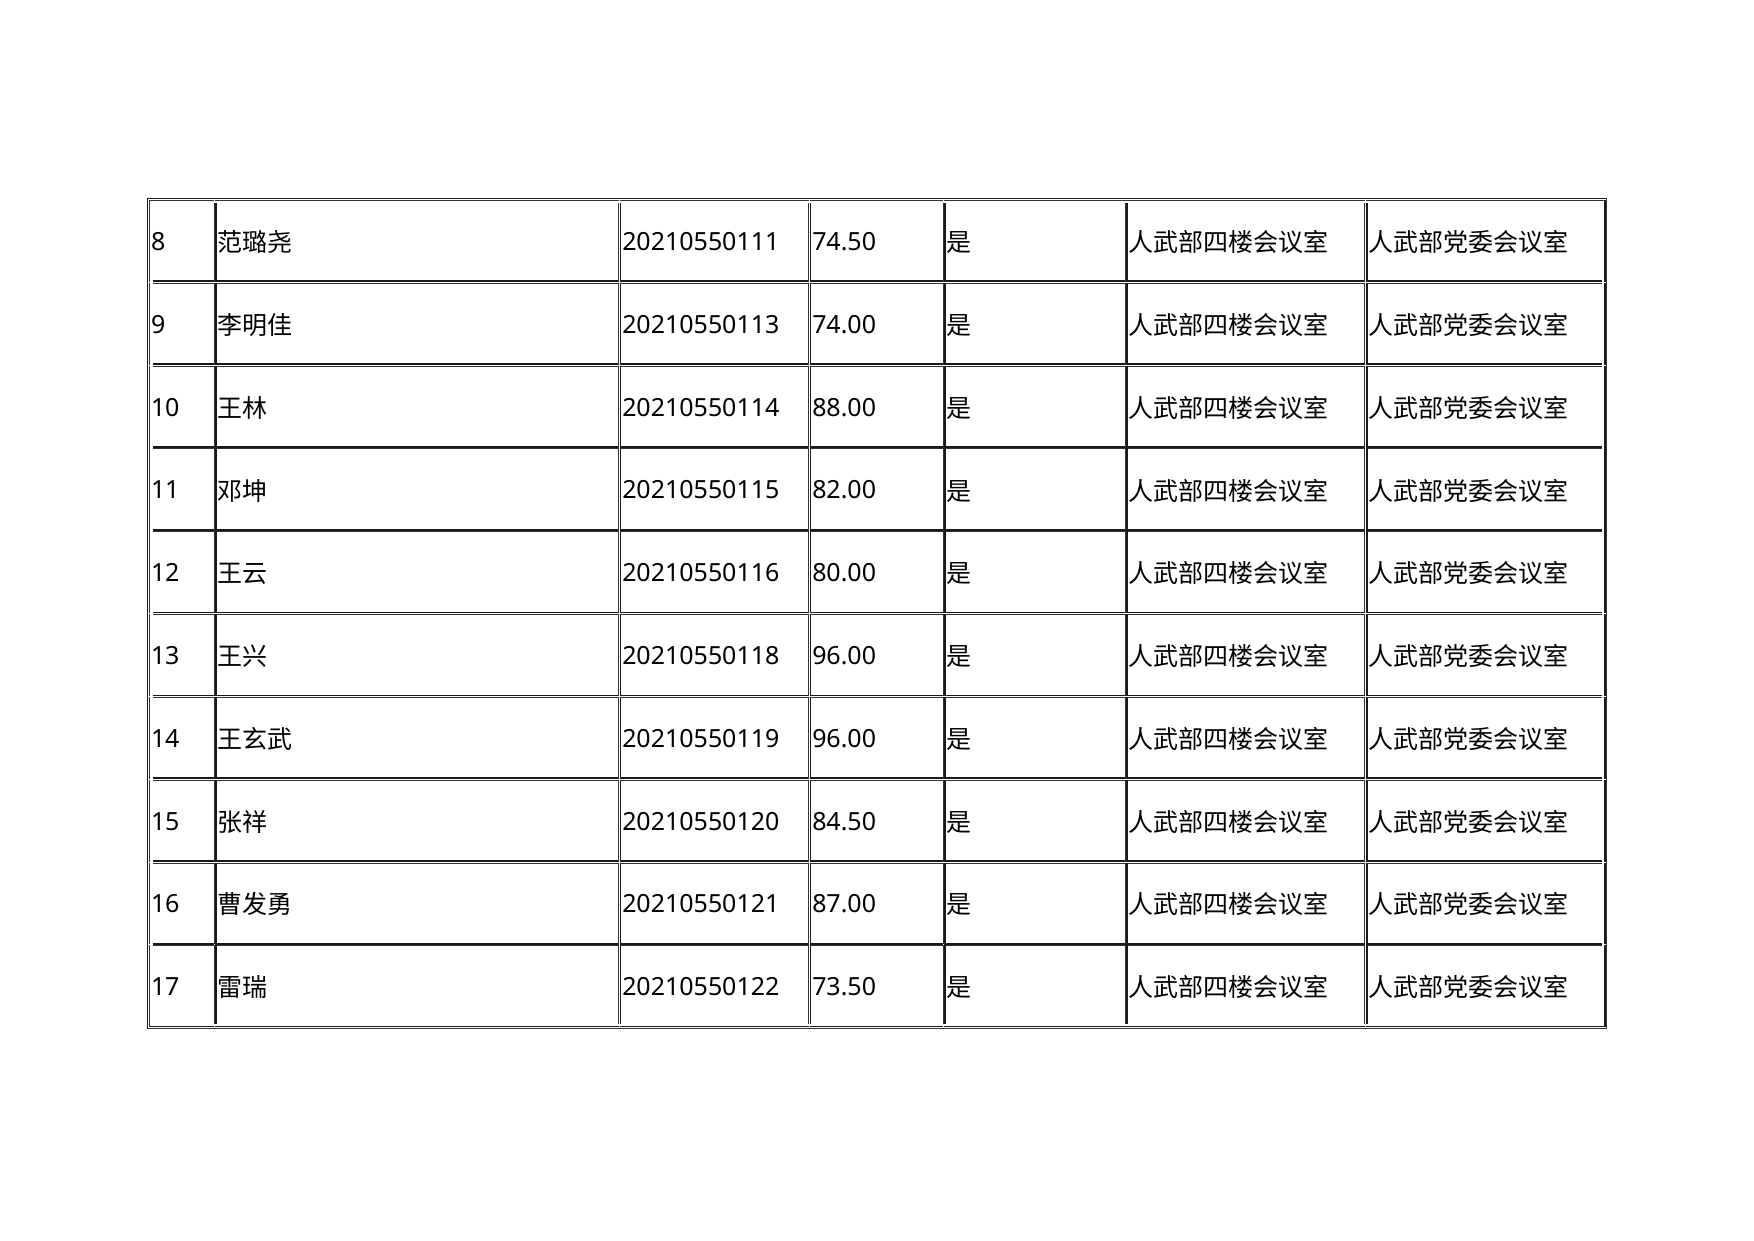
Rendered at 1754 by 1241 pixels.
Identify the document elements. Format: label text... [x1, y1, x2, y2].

table_cell 人武部四楼会议室 [1126, 199, 1366, 280]
table_cell 74.00 [811, 284, 943, 363]
table_cell 王林 [217, 367, 618, 446]
table_cell 李明佳 [217, 284, 618, 363]
table_cell 人武部四楼会议室 [1128, 864, 1364, 943]
table_cell 12 [150, 529, 214, 612]
table_cell 人武部党委会议室 [1368, 860, 1605, 943]
table_cell 8 [149, 199, 215, 280]
table_cell 20210550118 [621, 615, 808, 694]
table_cell 人武部党委会议室 [1366, 612, 1606, 694]
table_cell 是 [944, 946, 1126, 1026]
table_cell 是 [946, 532, 1125, 612]
table_cell 20210550119 [621, 698, 808, 777]
table_cell 人武部党委会议室 [1366, 943, 1606, 1026]
table_cell 范璐尧 [215, 201, 620, 280]
table_cell 14 [150, 695, 214, 777]
table_cell 80.00 [811, 532, 943, 612]
table_cell 人武部党委会议室 [1366, 201, 1604, 280]
table_cell 人武部党委会议室 [1368, 446, 1604, 529]
table_cell 74.50 [810, 199, 944, 280]
table_cell 人武部党委会议室 [1368, 363, 1605, 446]
table_cell 王云 [217, 532, 618, 612]
table_cell 是 [946, 864, 1125, 943]
table_cell 人武部四楼会议室 [1128, 532, 1364, 612]
table_cell 王玄武 [217, 698, 618, 777]
table_cell 是 [946, 698, 1125, 777]
table_cell 人武部党委会议室 [1368, 529, 1604, 612]
table_cell 是 [946, 284, 1125, 363]
table_cell 王兴 [217, 615, 618, 694]
table_cell 人武部四楼会议室 [1126, 943, 1366, 1026]
table_cell 88.00 [811, 367, 943, 446]
table_cell 20210550111 [620, 201, 810, 280]
table_cell 是 [946, 449, 1125, 529]
table_cell 96.00 [811, 698, 943, 777]
table_cell 10 [150, 363, 214, 446]
table_cell 9 [150, 280, 214, 363]
table_cell 20210550122 [620, 946, 810, 1026]
table_cell 人武部党委会议室 [1368, 695, 1605, 777]
table_cell 20210550114 [621, 367, 808, 446]
table_cell 是 [946, 781, 1125, 860]
table_cell 73.50 [810, 946, 944, 1026]
table_cell 张祥 [217, 781, 618, 860]
table_cell 是 [944, 201, 1126, 280]
table_cell 20210550113 [621, 284, 808, 363]
table_cell 人武部四楼会议室 [1128, 698, 1364, 777]
table_cell 是 [946, 367, 1125, 446]
table_cell 13 [149, 612, 215, 694]
table_cell 87.00 [811, 864, 943, 943]
table_cell 96.00 [811, 615, 943, 694]
table_cell 84.50 [811, 781, 943, 860]
table_cell 是 [946, 615, 1125, 694]
table_cell 17 [149, 943, 215, 1026]
table_cell 人武部四楼会议室 [1128, 449, 1364, 529]
table_cell 20210550121 [621, 864, 808, 943]
table_cell 15 [150, 777, 214, 860]
table_cell 曹发勇 [217, 864, 618, 943]
table_cell 邓坤 [217, 449, 618, 529]
table_cell 11 [150, 446, 214, 529]
table_cell 20210550116 [621, 532, 808, 612]
table_cell 20210550120 [621, 781, 808, 860]
table_cell 人武部四楼会议室 [1128, 615, 1364, 694]
table_cell 16 [150, 860, 214, 943]
table_cell 雷瑞 [215, 946, 620, 1026]
table_cell 人武部四楼会议室 [1128, 367, 1364, 446]
table_cell 人武部四楼会议室 [1128, 284, 1364, 363]
table_cell 82.00 [811, 449, 943, 529]
table_cell 人武部党委会议室 [1368, 777, 1605, 860]
table_cell 人武部四楼会议室 [1128, 781, 1364, 860]
table_cell 20210550115 [621, 449, 808, 529]
table_cell 人武部党委会议室 [1368, 280, 1605, 363]
